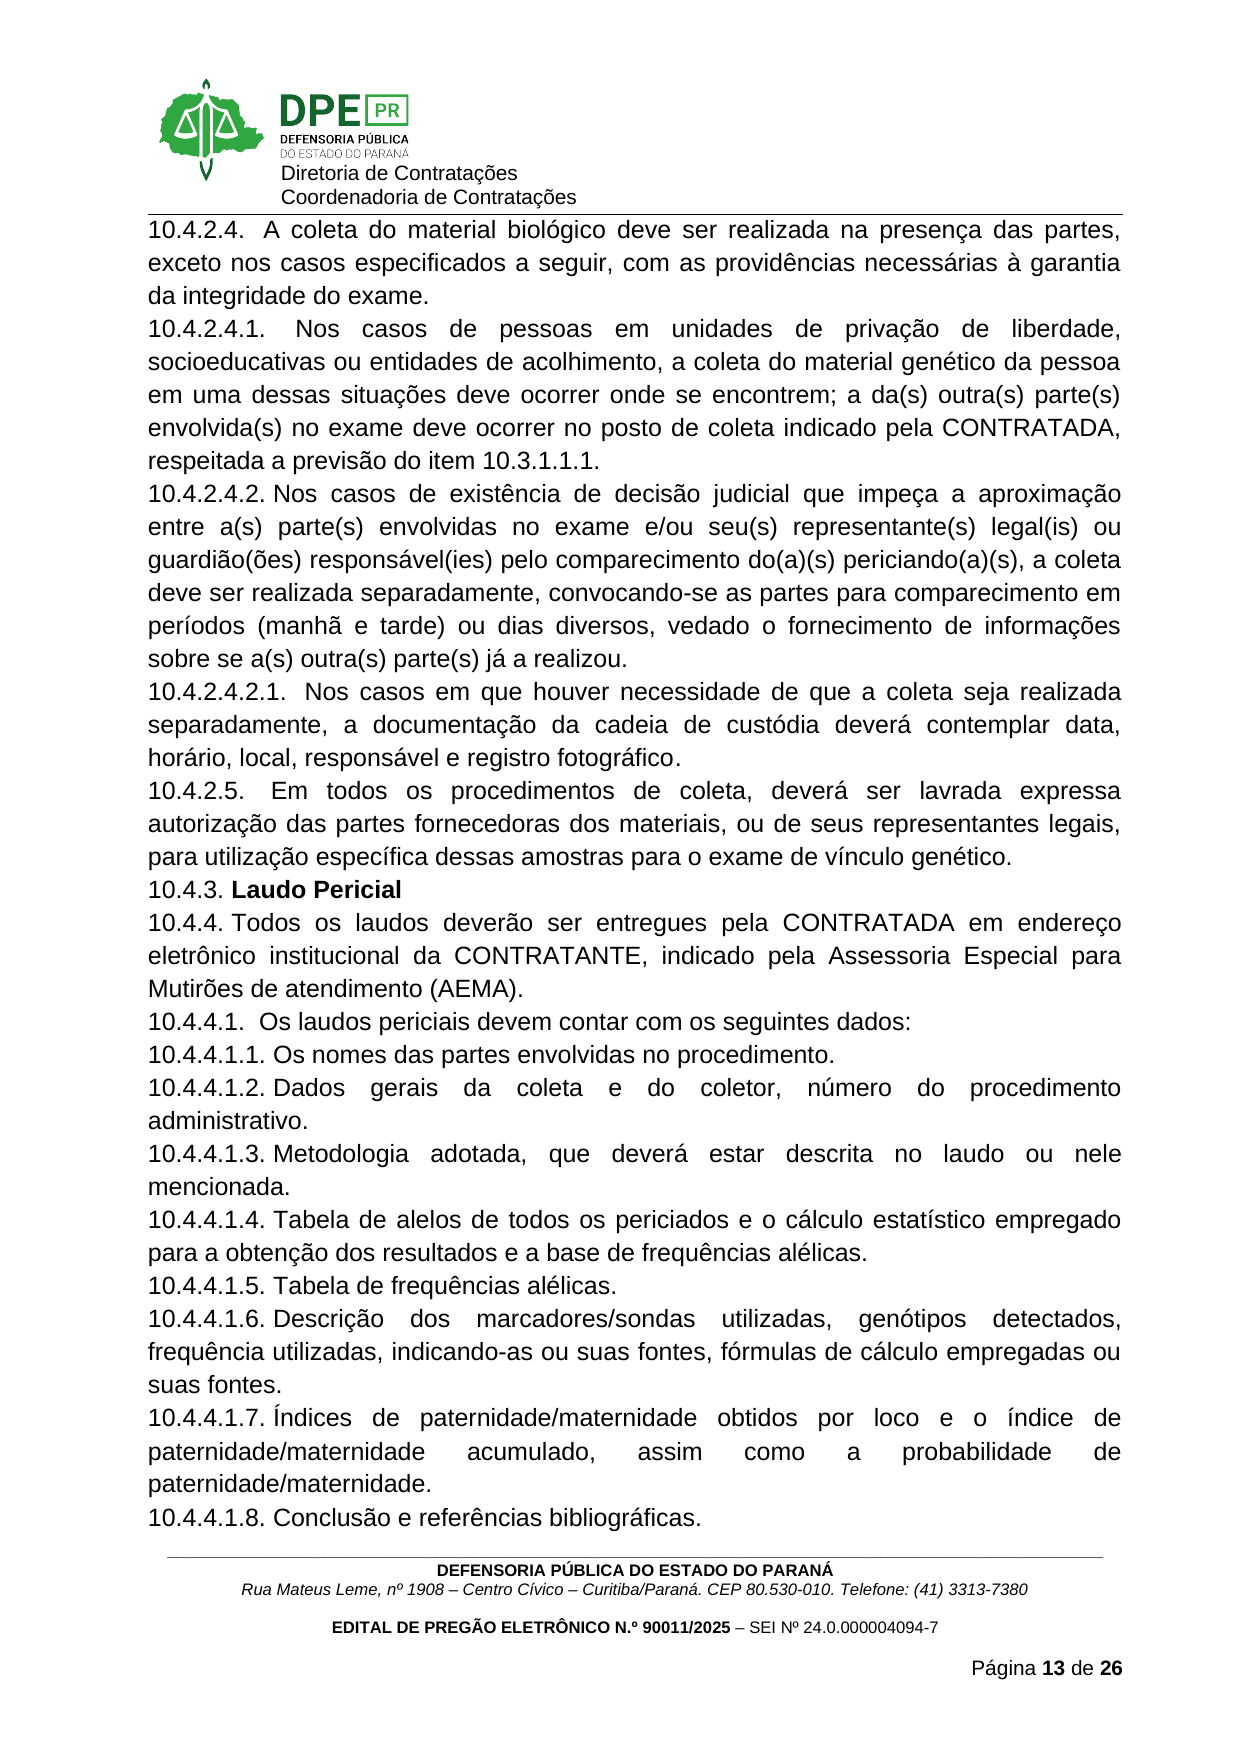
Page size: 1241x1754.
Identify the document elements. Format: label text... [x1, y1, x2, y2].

list Metodologia adotada, que deverá estar descrita no laudo ou nele mencionada. [148, 1139, 1123, 1201]
list A coleta do material biológico deve ser realizada na presença das partes, exceto nos casos especificados a seguir, com as providências necessárias à garantia da integridade do exame. [148, 215, 1123, 309]
list Laudo Pericial [148, 875, 1123, 904]
list Os laudos periciais devem contar com os seguintes dados: [148, 1007, 1123, 1036]
list Nos casos de pessoas em unidades de privação de liberdade, socioeducativas ou entidades de acolhimento, a coleta do material genético da pessoa em uma dessas situações deve ocorrer onde se encontrem; a da(s) outra(s) parte(s) envolvida(s) no exame deve ocorrer no posto de coleta indicado pela CONTRATADA, respeitada a previsão do item 10.3.1.1.1. [148, 314, 1123, 474]
list Nos casos em que houver necessidade de que a coleta seja realizada separadamente, a documentação da cadeia de custódia deverá contemplar data, horário, local, responsável e registro fotográfico. [148, 677, 1123, 772]
list Dados gerais da coleta e do coletor, número do procedimento administrativo. [148, 1073, 1123, 1135]
list Tabela de alelos de todos os periciados e o cálculo estatístico empregado para a obtenção dos resultados e a base de frequências alélicas. [148, 1205, 1123, 1267]
list Todos os laudos deverão ser entregues pela CONTRATADA em endereço eletrônico institucional da CONTRATANTE, indicado pela Assessoria Especial para Mutirões de atendimento (AEMA). [148, 908, 1123, 1003]
list Descrição dos marcadores/sondas utilizadas, genótipos detectados, frequência utilizadas, indicando-as ou suas fontes, fórmulas de cálculo empregadas ou suas fontes. [148, 1304, 1123, 1399]
list Tabela de frequências alélicas. [148, 1271, 1123, 1300]
list Em todos os procedimentos de coleta, deverá ser lavrada expressa autorização das partes fornecedoras dos materiais, ou de seus representantes legais, para utilização específica dessas amostras para o exame de vínculo genético. [148, 776, 1123, 871]
list Índices de paternidade/maternidade obtidos por loco e o índice de paternidade/maternidade acumulado, assim como a probabilidade de paternidade/maternidade. [148, 1403, 1123, 1498]
list Os nomes das partes envolvidas no procedimento. [148, 1040, 1123, 1069]
list Conclusão e referências bibliográficas. [148, 1502, 1123, 1531]
picture [159, 78, 409, 182]
list Nos casos de existência de decisão judicial que impeça a aproximação entre a(s) parte(s) envolvidas no exame e/ou seu(s) representante(s) legal(is) ou guardião(ões) responsável(ies) pelo comparecimento do(a)(s) periciando(a)(s), a coleta deve ser realizada separadamente, convocando-se as partes para comparecimento em períodos (manhã e tarde) ou dias diversos, vedado o fornecimento de informações sobre se a(s) outra(s) parte(s) já a realizou. [148, 479, 1123, 673]
